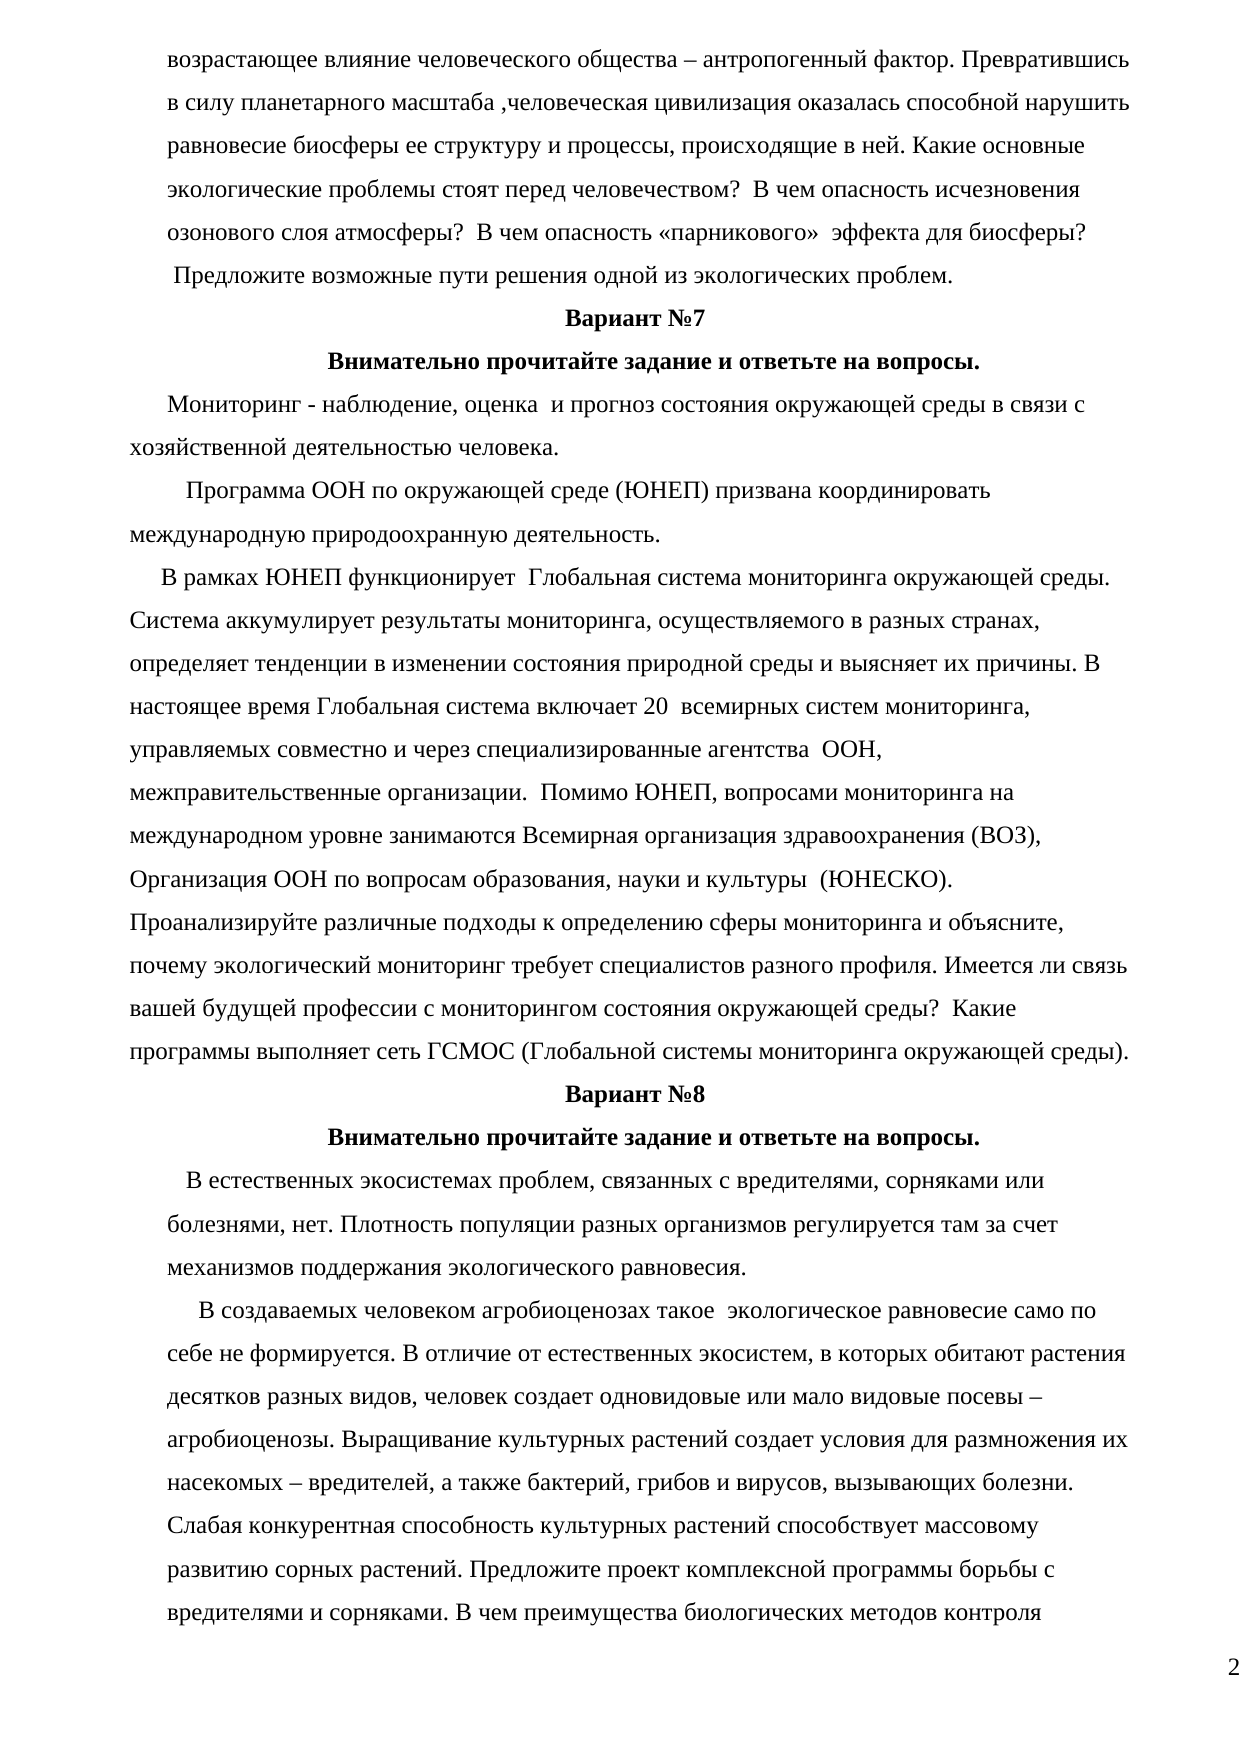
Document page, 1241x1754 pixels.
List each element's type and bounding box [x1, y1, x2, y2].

table_cell [118, 44, 1152, 1626]
